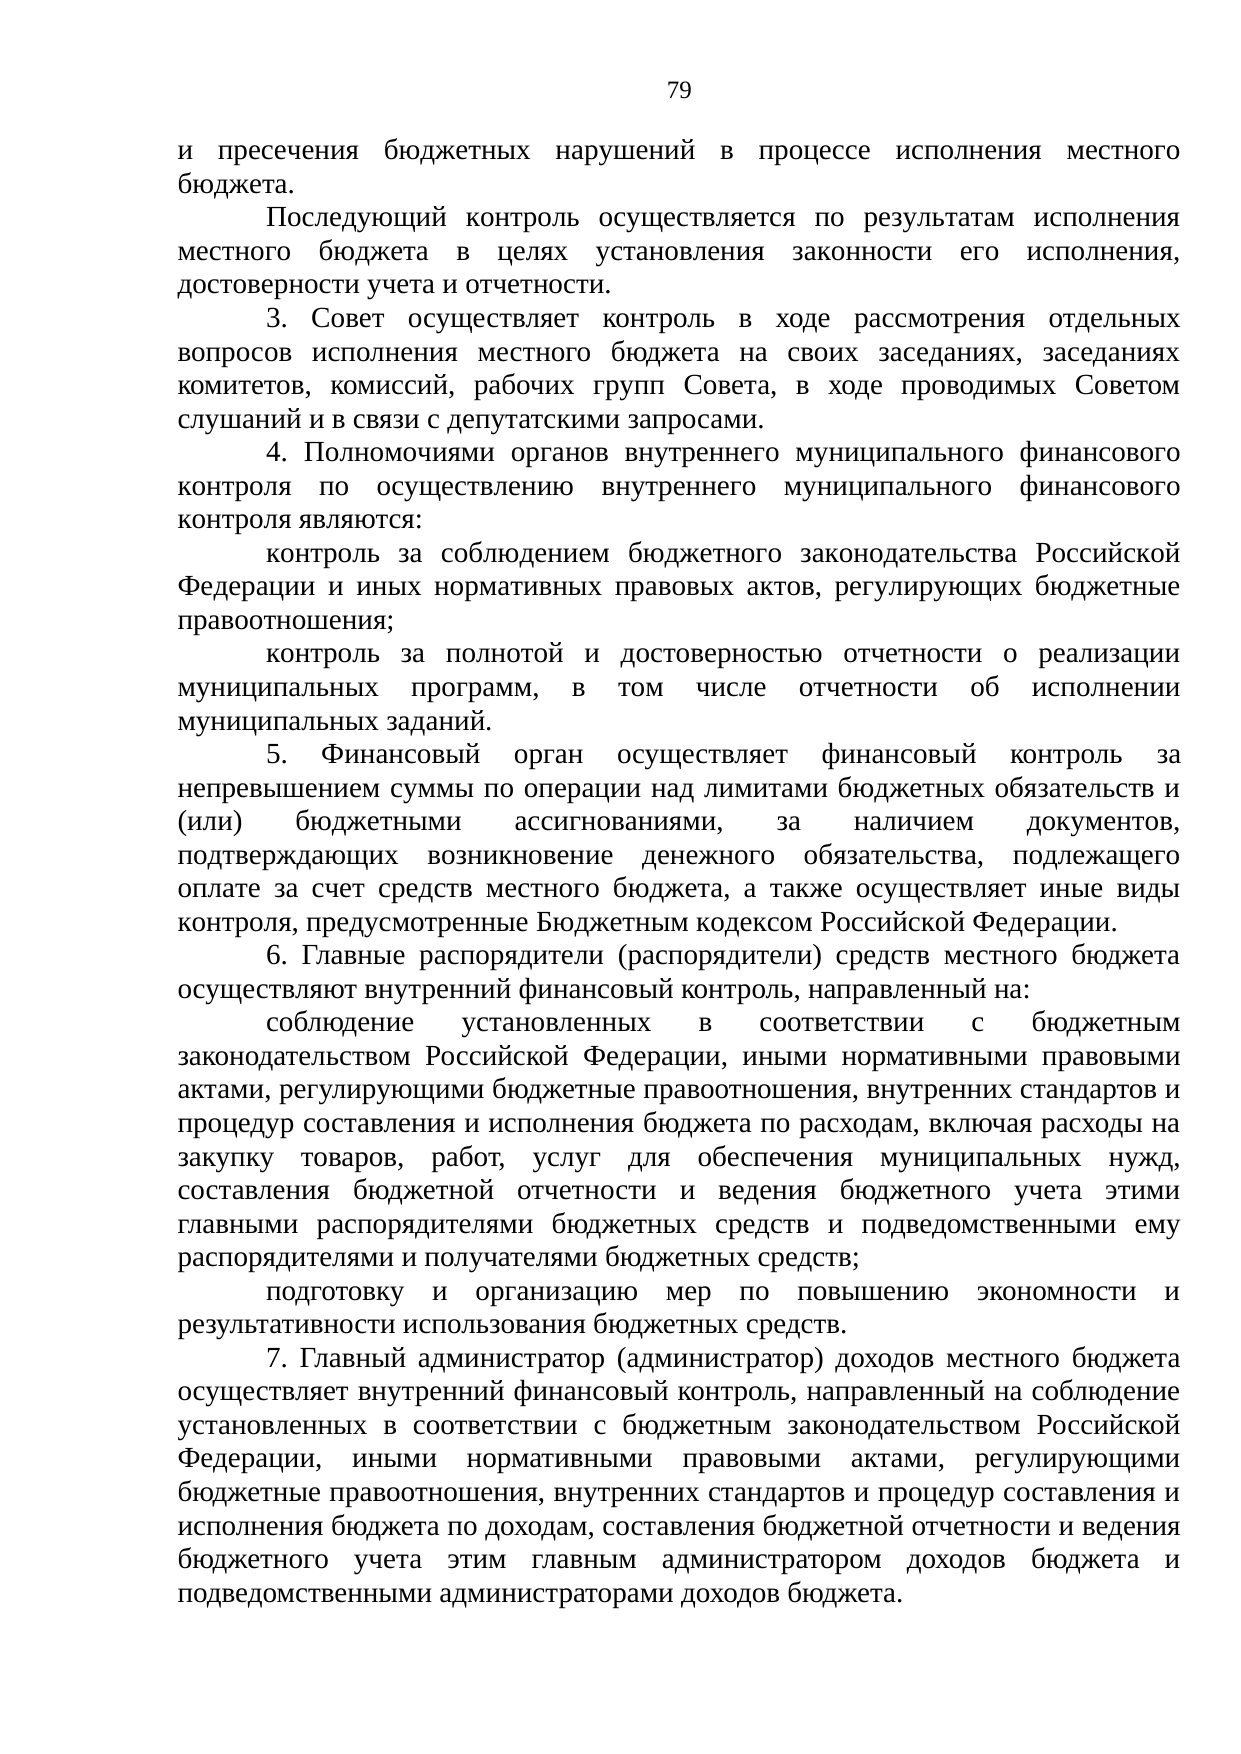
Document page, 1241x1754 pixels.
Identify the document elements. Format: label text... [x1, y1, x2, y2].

text 4. Полномочиями органов внутреннего муниципального финансового контроля по осуществлению внутреннего муниципального финансового контроля являются: [177, 434, 1181, 535]
text контроль за соблюдением бюджетного законодательства Российской Федерации и иных нормативных правовых актов, регулирующих бюджетные правоотношения; [177, 535, 1181, 636]
text 5. Финансовый орган осуществляет финансовый контроль за непревышением суммы по операции над лимитами бюджетных обязательств и (или) бюджетными ассигнованиями, за наличием документов, подтверждающих возникновение денежного обязательства, подлежащего оплате за счет средств местного бюджета, а также осуществляет иные виды контроля, предусмотренные Бюджетным кодексом Российской Федерации. [177, 736, 1181, 937]
text подготовку и организацию мер по повышению экономности и результативности использования бюджетных средств. [177, 1273, 1181, 1340]
text Последующий контроль осуществляется по результатам исполнения местного бюджета в целях установления законности его исполнения, достоверности учета и отчетности. [177, 199, 1181, 300]
text 6. Главные распорядители (распорядители) средств местного бюджета осуществляют внутренний финансовый контроль, направленный на: [177, 937, 1181, 1004]
text 3. Совет осуществляет контроль в ходе рассмотрения отдельных вопросов исполнения местного бюджета на своих заседаниях, заседаниях комитетов, комиссий, рабочих групп Совета, в ходе проводимых Советом слушаний и в связи с депутатскими запросами. [177, 300, 1181, 434]
text соблюдение установленных в соответствии с бюджетным законодательством Российской Федерации, иными нормативными правовыми актами, регулирующими бюджетные правоотношения, внутренних стандартов и процедур составления и исполнения бюджета по расходам, включая расходы на закупку товаров, работ, услуг для обеспечения муниципальных нужд, составления бюджетной отчетности и ведения бюджетного учета этими главными распорядителями бюджетных средств и подведомственными ему распорядителями и получателями бюджетных средств; [177, 1004, 1181, 1273]
text 7. Главный администратор (администратор) доходов местного бюджета осуществляет внутренний финансовый контроль, направленный на соблюдение установленных в соответствии с бюджетным законодательством Российской Федерации, иными нормативными правовыми актами, регулирующими бюджетные правоотношения, внутренних стандартов и процедур составления и исполнения бюджета по доходам, составления бюджетной отчетности и ведения бюджетного учета этим главным администратором доходов бюджета и подведомственными администраторами доходов бюджета. [177, 1340, 1181, 1608]
text контроль за полнотой и достоверностью отчетности о реализации муниципальных программ, в том числе отчетности об исполнении муниципальных заданий. [177, 636, 1181, 736]
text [177, 132, 1181, 199]
